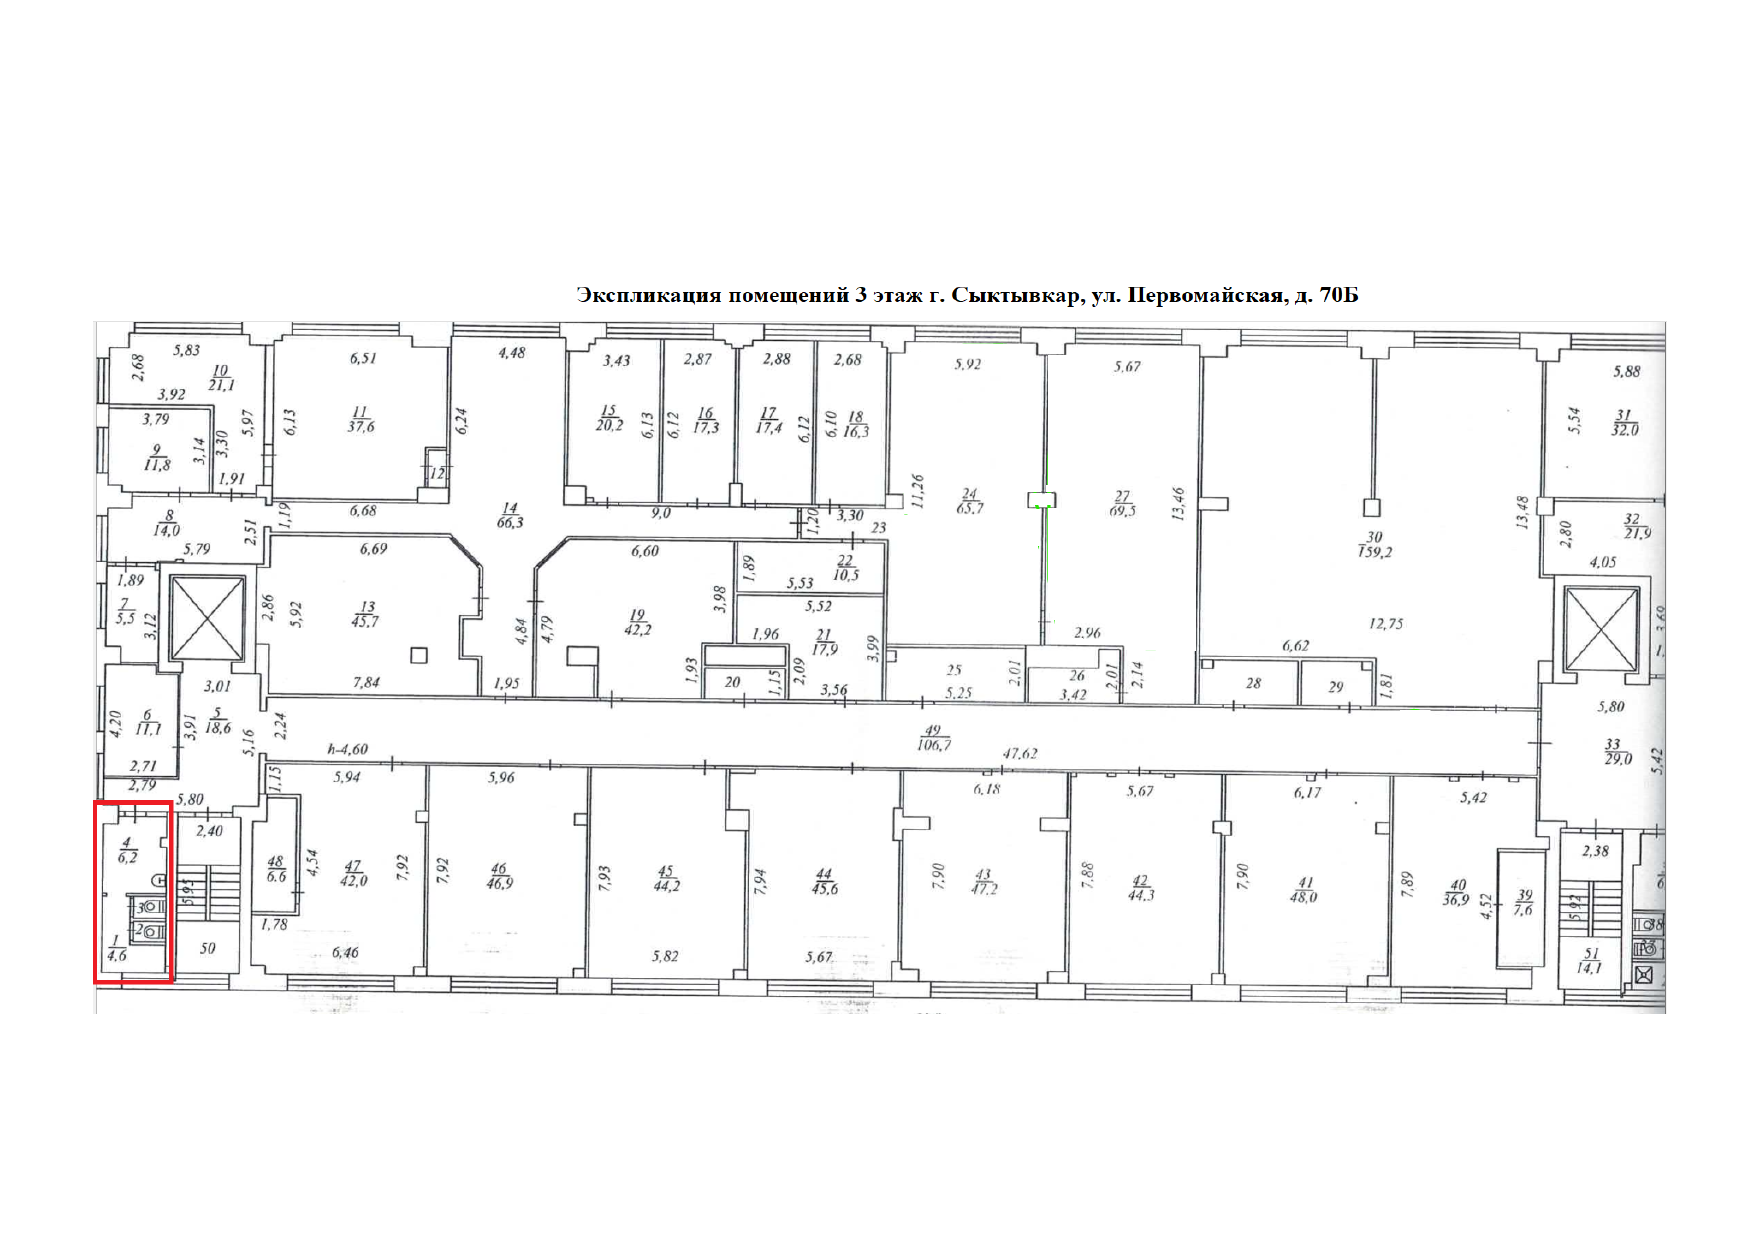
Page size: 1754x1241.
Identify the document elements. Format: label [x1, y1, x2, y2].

picture [73, 271, 1673, 1014]
